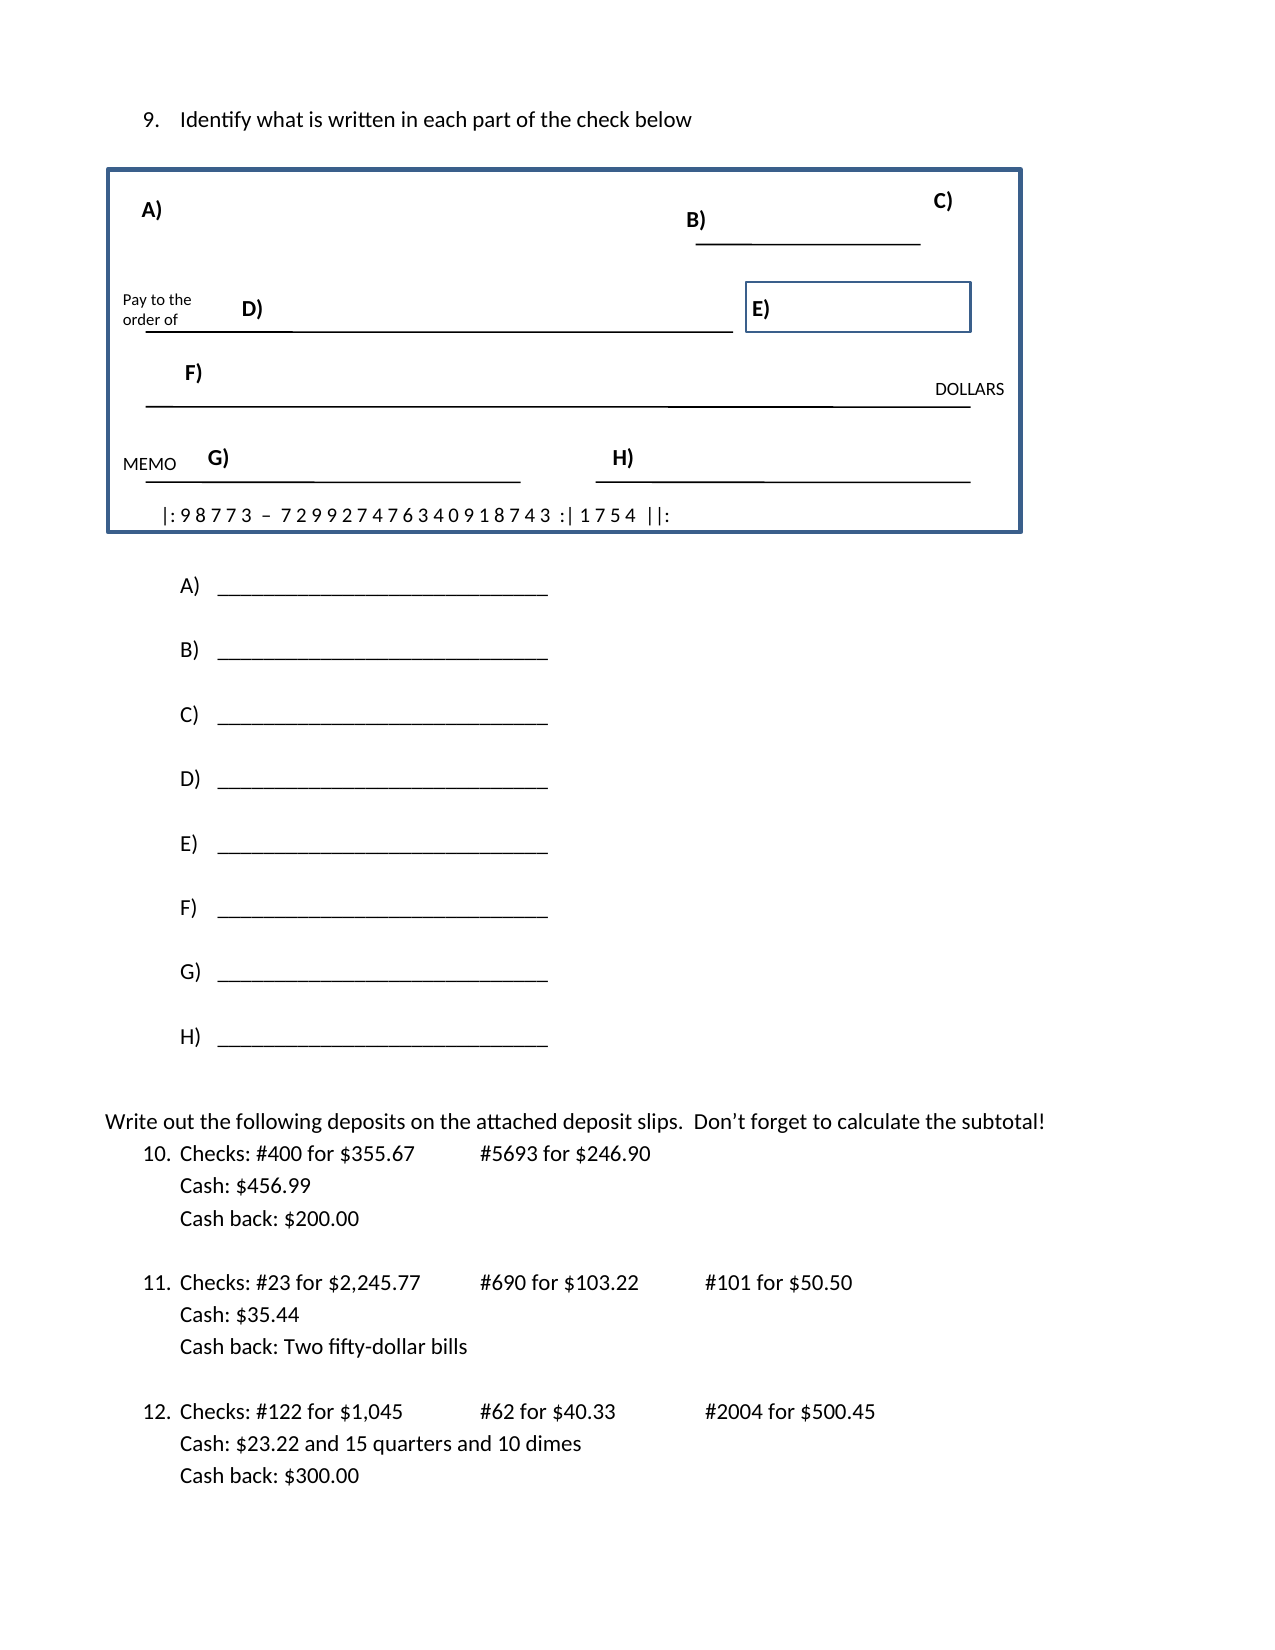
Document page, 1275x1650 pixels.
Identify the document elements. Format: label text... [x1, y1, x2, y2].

list Cash: $456.99 [180, 1171, 1170, 1199]
list Identify what is written in each part of the check below [142, 105, 1170, 133]
list Checks: #23 for $2,245.77 #690 for $103.22 #101 for $50.50 [142, 1268, 1170, 1296]
list _____________________________ [180, 571, 1170, 599]
list Cash back: $300.00 [180, 1461, 1170, 1489]
list _____________________________ [180, 1022, 1170, 1050]
list _____________________________ [180, 829, 1170, 857]
list Cash: $35.44 [180, 1300, 1170, 1328]
list _____________________________ [180, 893, 1170, 921]
list _____________________________ [180, 636, 1170, 664]
list Checks: #122 for $1,045 #62 for $40.33 #2004 for $500.45 [142, 1397, 1170, 1425]
list Cash: $23.22 and 15 quarters and 10 dimes [180, 1429, 1170, 1457]
list _____________________________ [180, 764, 1170, 792]
list Cash back: $200.00 [180, 1204, 1170, 1232]
list Cash back: Two fifty-dollar bills [180, 1332, 1170, 1360]
list Checks: #400 for $355.67 #5693 for $246.90 [142, 1139, 1170, 1167]
list _____________________________ [180, 957, 1170, 986]
list _____________________________ [180, 700, 1170, 728]
text Write out the following deposits on the attached deposit slips. Don’t forget to calculate the subtotal! [105, 1107, 1170, 1135]
